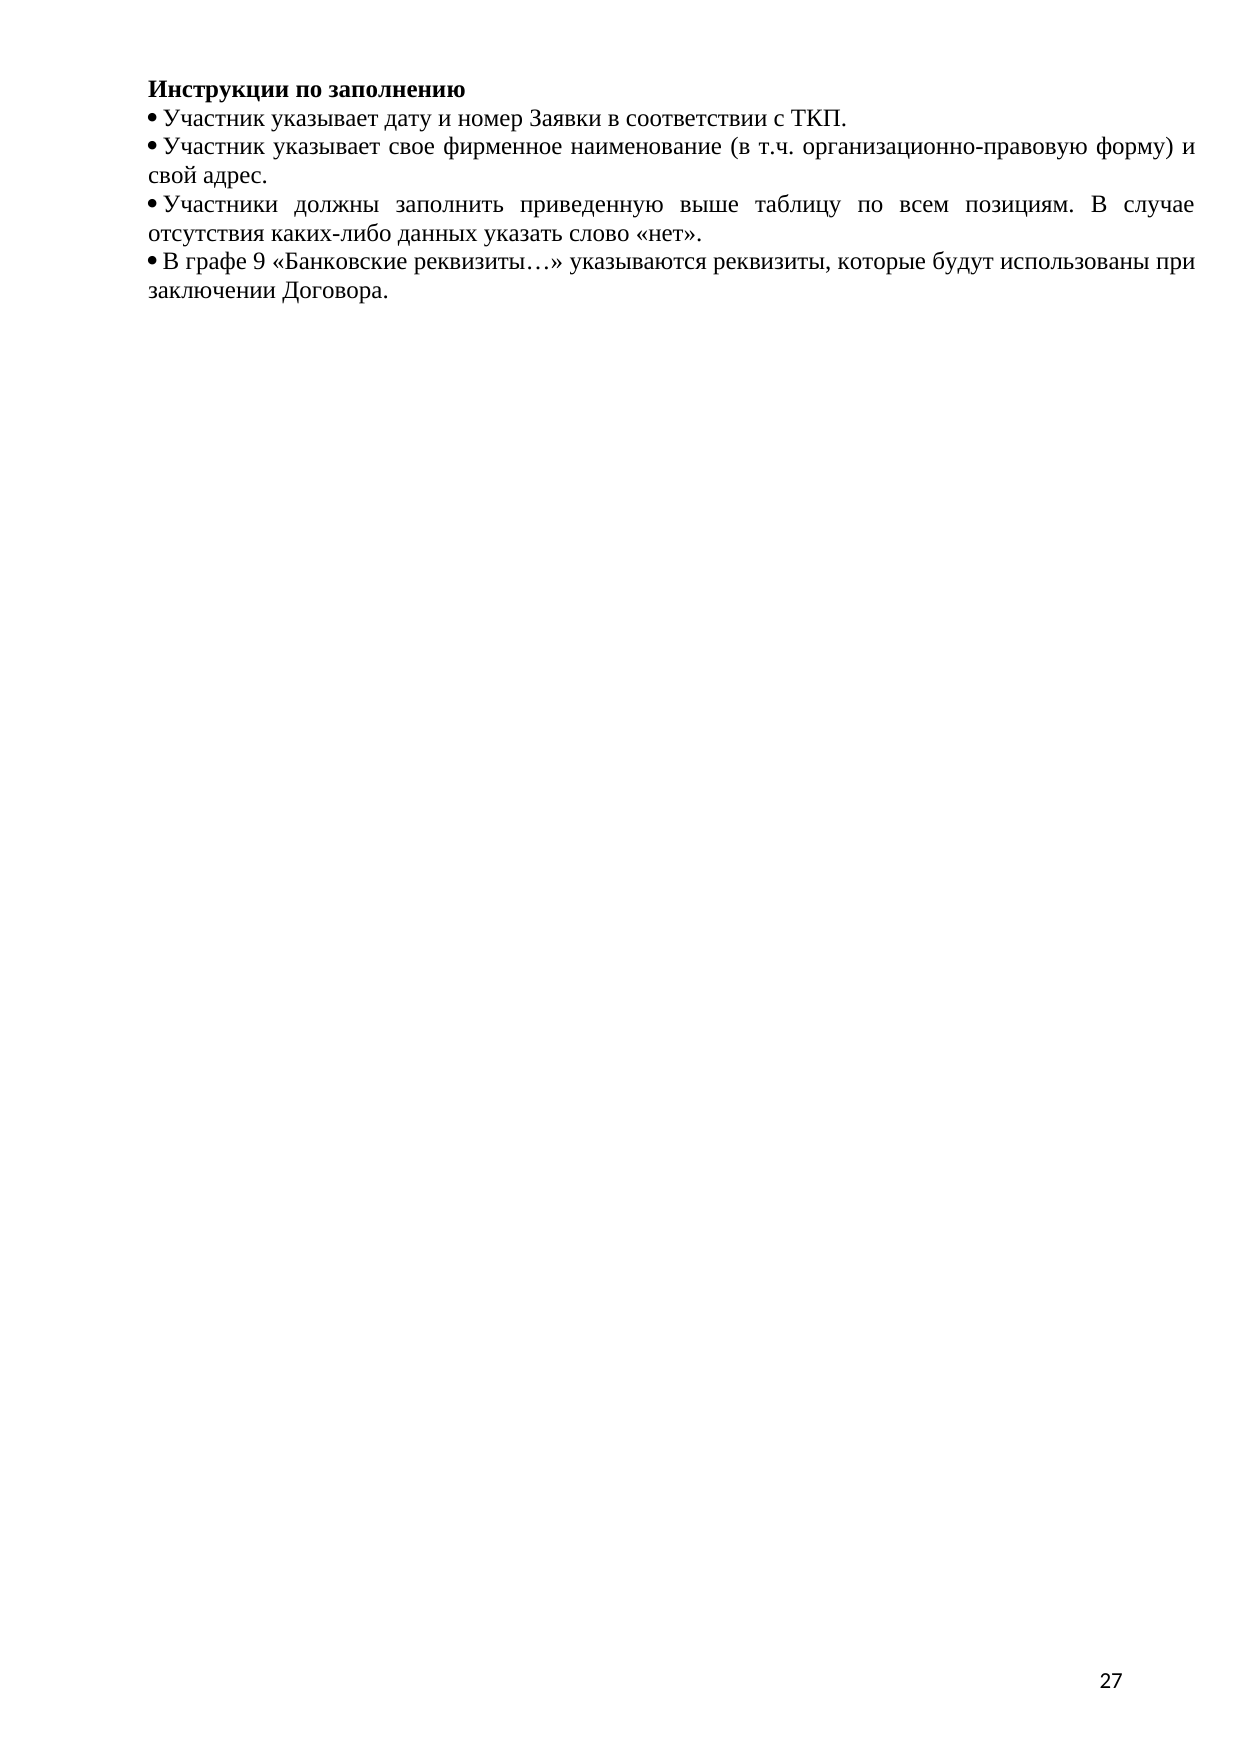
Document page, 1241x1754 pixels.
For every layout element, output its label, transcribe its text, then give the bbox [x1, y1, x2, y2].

text Инструкции по заполнению [148, 74, 1196, 103]
list Участник указывает свое фирменное наименование (в т.ч. организационно-правовую форму) и свой адрес. [148, 131, 1196, 189]
list Участники должны заполнить приведенную выше таблицу по всем позициям. В случае отсутствия каких-либо данных указать слово «нет». [148, 189, 1196, 246]
list В графе 9 «Банковские реквизиты…» указываются реквизиты, которые будут использованы при заключении Договора. [148, 246, 1196, 304]
list Участник указывает дату и номер Заявки в соответствии с ТКП. [148, 103, 1196, 131]
